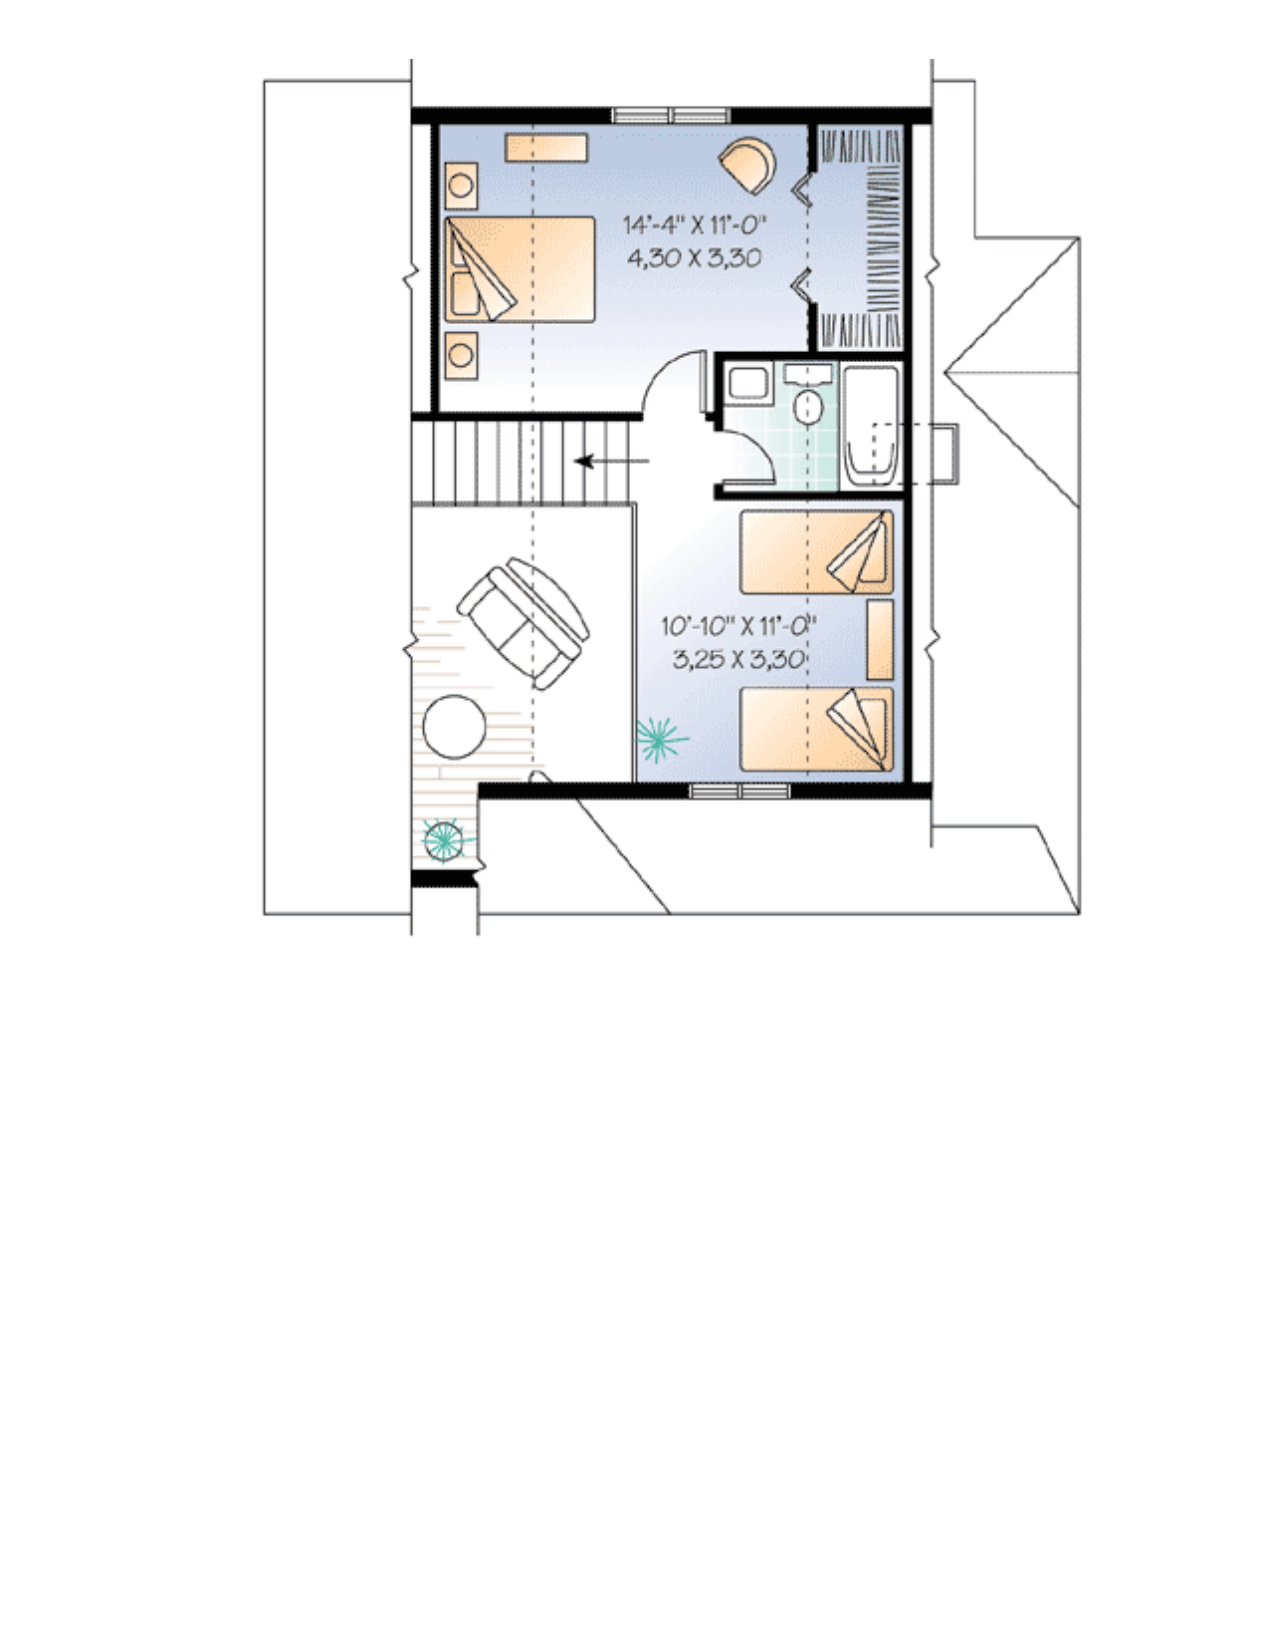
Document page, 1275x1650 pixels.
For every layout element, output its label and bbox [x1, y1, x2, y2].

picture [33, 59, 1227, 954]
